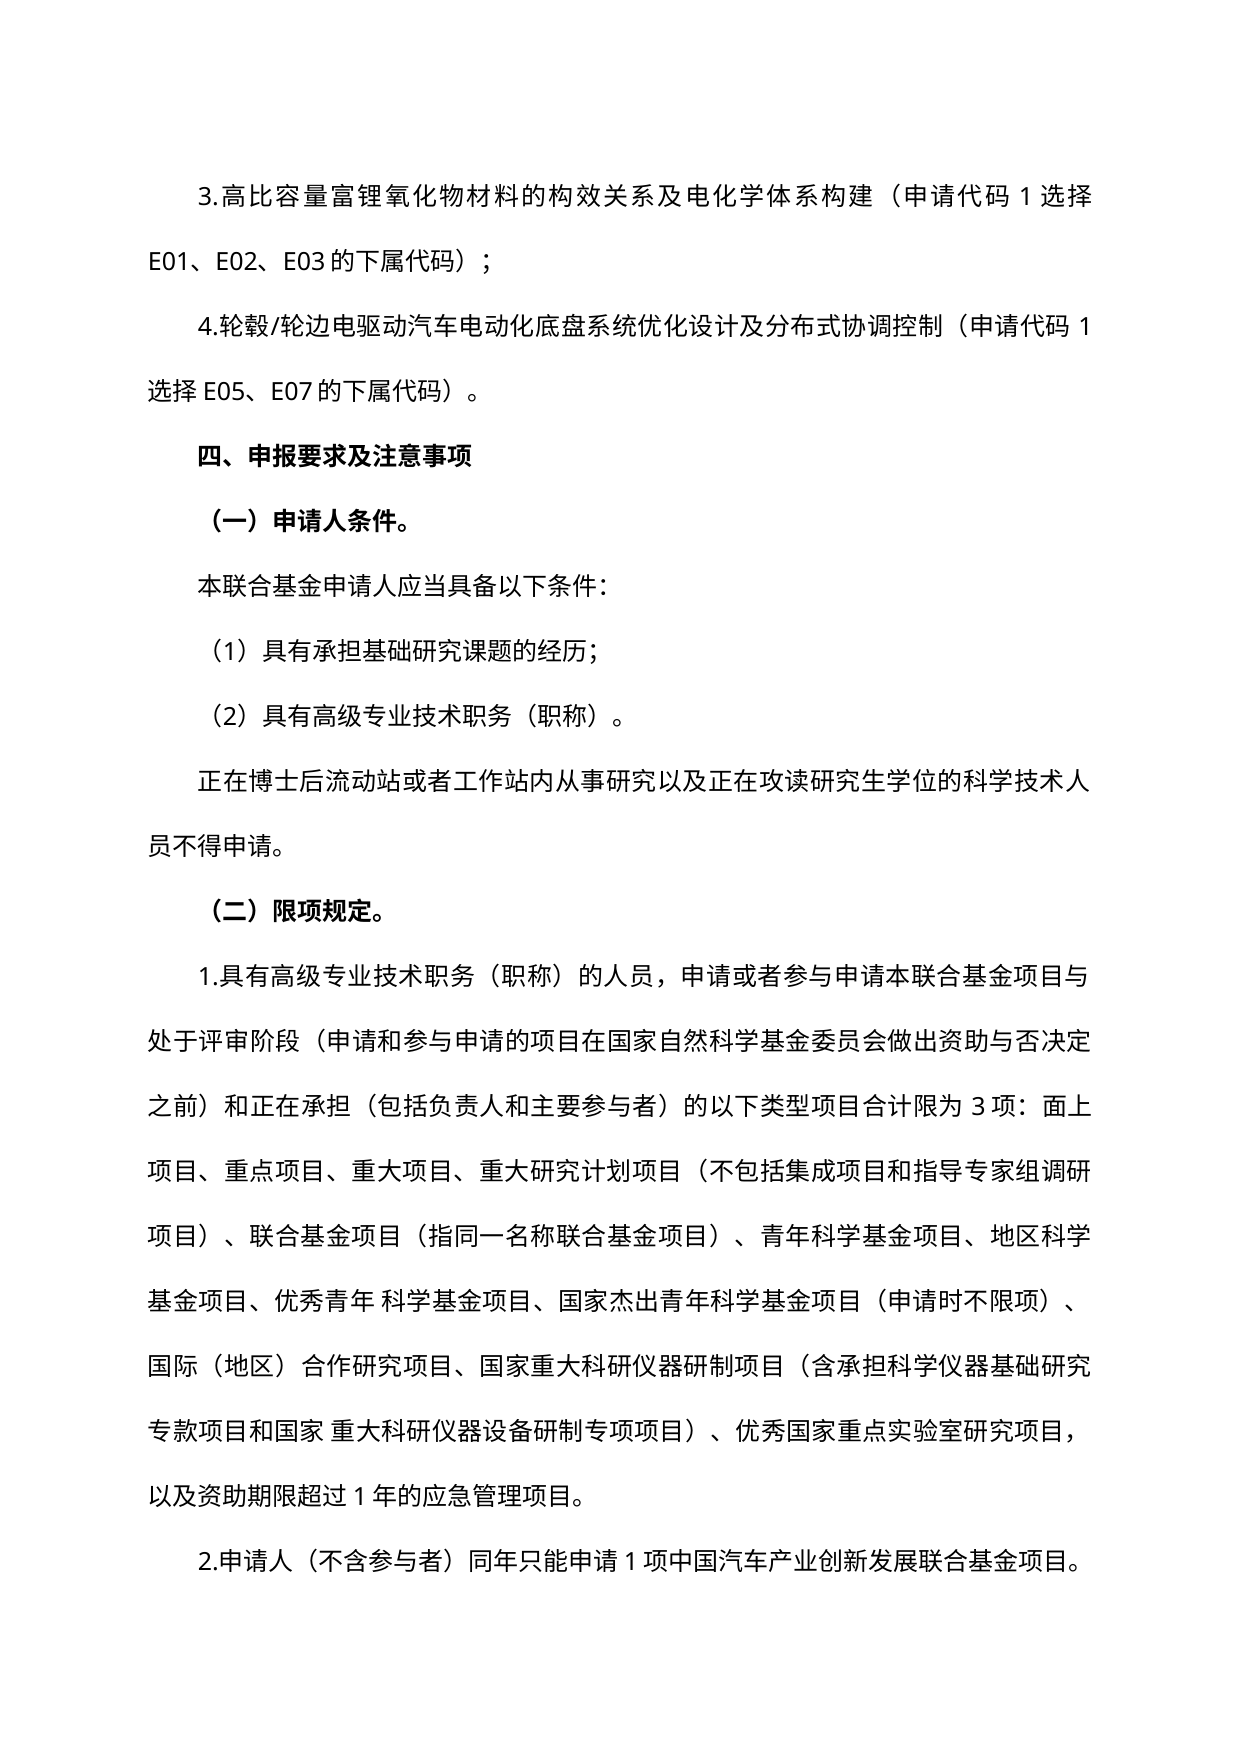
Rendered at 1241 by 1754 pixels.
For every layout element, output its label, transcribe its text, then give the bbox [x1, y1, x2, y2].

text 本联合基金申请人应当具备以下条件： [148, 552, 1092, 617]
text 2.申请人（不含参与者）同年只能申请1项中国汽车产业创新发展联合基金项目。 [148, 1527, 1092, 1592]
text （二）限项规定。 [148, 877, 1092, 942]
text 4.轮毂/轮边电驱动汽车电动化底盘系统优化设计及分布式协调控制（申请代码1选择E05、E07的下属代码）。 [148, 292, 1092, 422]
text （1）具有承担基础研究课题的经历； [148, 617, 1092, 682]
text （一）申请人条件。 [148, 487, 1092, 552]
text 正在博士后流动站或者工作站内从事研究以及正在攻读研究生学位的科学技术人员不得申请。 [148, 747, 1092, 877]
text 四、申报要求及注意事项 [148, 422, 1092, 487]
text 3.高比容量富锂氧化物材料的构效关系及电化学体系构建（申请代码1选择E01、E02、E03的下属代码）； [148, 162, 1092, 292]
text （2）具有高级专业技术职务（职称）。 [148, 682, 1092, 747]
text 1.具有高级专业技术职务（职称）的人员，申请或者参与申请本联合基金项目与处于评审阶段（申请和参与申请的项目在国家自然科学基金委员会做出资助与否决定之前）和正在承担（包括负责人和主要参与者）的以下类型项目合计限为3项：面上项目、重点项目、重大项目、重大研究计划项目（不包括集成项目和指导专家组调研项目）、联合基金项目（指同一名称联合基金项目）、青年科学基金项目、地区科学基金项目、优秀青年 科学基金项目、国家杰出青年科学基金项目（申请时不限项）、国际（地区）合作研究项目、国家重大科研仪器研制项目（含承担科学仪器基础研究专款项目和国家 重大科研仪器设备研制专项项目）、优秀国家重点实验室研究项目，以及资助期限超过1年的应急管理项目。 [148, 942, 1092, 1527]
